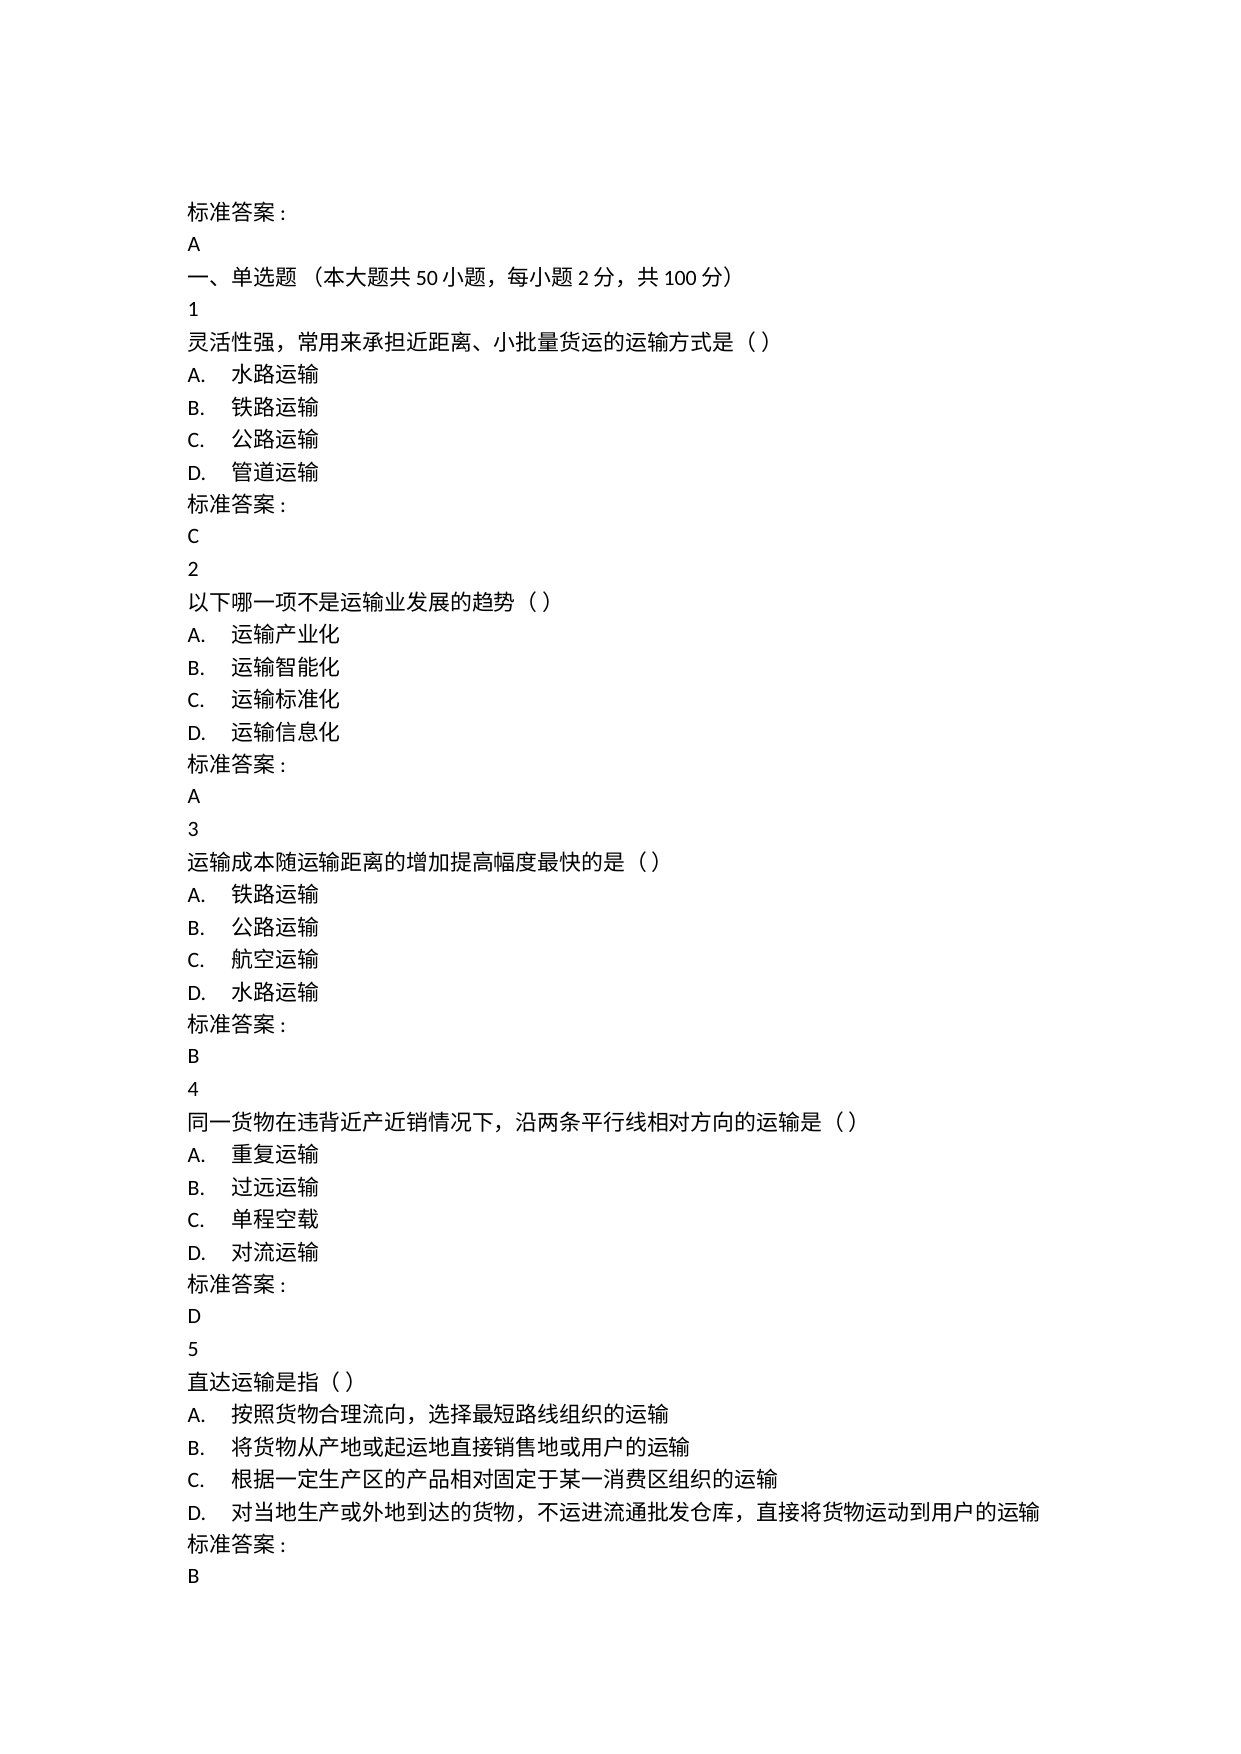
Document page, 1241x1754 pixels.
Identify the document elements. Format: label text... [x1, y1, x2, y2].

text D [187, 1299, 1053, 1332]
text A [187, 227, 1053, 259]
text D. 水路运输 [187, 974, 1053, 1007]
text A [187, 779, 1053, 812]
text 1 [187, 292, 1053, 324]
text A. 运输产业化 [187, 617, 1053, 649]
text B. 运输智能化 [187, 649, 1053, 682]
text C. 航空运输 [187, 942, 1053, 974]
text C. 根据一定生产区的产品相对固定于某一消费区组织的运输 [187, 1462, 1053, 1494]
text C. 单程空载 [187, 1202, 1053, 1234]
text B. 过远运输 [187, 1169, 1053, 1202]
text A. 按照货物合理流向，选择最短路线组织的运输 [187, 1397, 1053, 1429]
text 标准答案 : [187, 747, 1053, 779]
text 标准答案 : [187, 1527, 1053, 1559]
text 标准答案 : [187, 1267, 1053, 1299]
text 标准答案 : [187, 487, 1053, 519]
text A. 重复运输 [187, 1137, 1053, 1169]
text B [187, 1039, 1053, 1072]
text B. 将货物从产地或起运地直接销售地或用户的运输 [187, 1429, 1053, 1462]
text 同一货物在违背近产近销情况下，沿两条平行线相对方向的运输是（ ） [187, 1104, 1053, 1137]
text 2 [187, 552, 1053, 584]
text D. 对当地生产或外地到达的货物，不运进流通批发仓库，直接将货物运动到用户的运输 [187, 1494, 1053, 1527]
text 直达运输是指（ ） [187, 1364, 1053, 1397]
text C. 公路运输 [187, 422, 1053, 454]
text B. 公路运输 [187, 909, 1053, 942]
text D. 运输信息化 [187, 714, 1053, 747]
text D. 管道运输 [187, 454, 1053, 487]
text C. 运输标准化 [187, 682, 1053, 714]
text B [187, 1559, 1053, 1592]
text B. 铁路运输 [187, 389, 1053, 422]
text 运输成本随运输距离的增加提高幅度最快的是（ ） [187, 844, 1053, 877]
text 以下哪一项不是运输业发展的趋势（ ） [187, 584, 1053, 617]
text A. 铁路运输 [187, 877, 1053, 909]
text 灵活性强，常用来承担近距离、小批量货运的运输方式是（ ） [187, 324, 1053, 357]
text 4 [187, 1072, 1053, 1104]
text D. 对流运输 [187, 1234, 1053, 1267]
text C [187, 519, 1053, 552]
text 标准答案 : [187, 1007, 1053, 1039]
text 标准答案 : [187, 194, 1053, 227]
text A. 水路运输 [187, 357, 1053, 389]
text 5 [187, 1332, 1053, 1364]
text 3 [187, 812, 1053, 844]
text 一、单选题 （本大题共50小题，每小题2分，共100分） [187, 259, 1053, 292]
